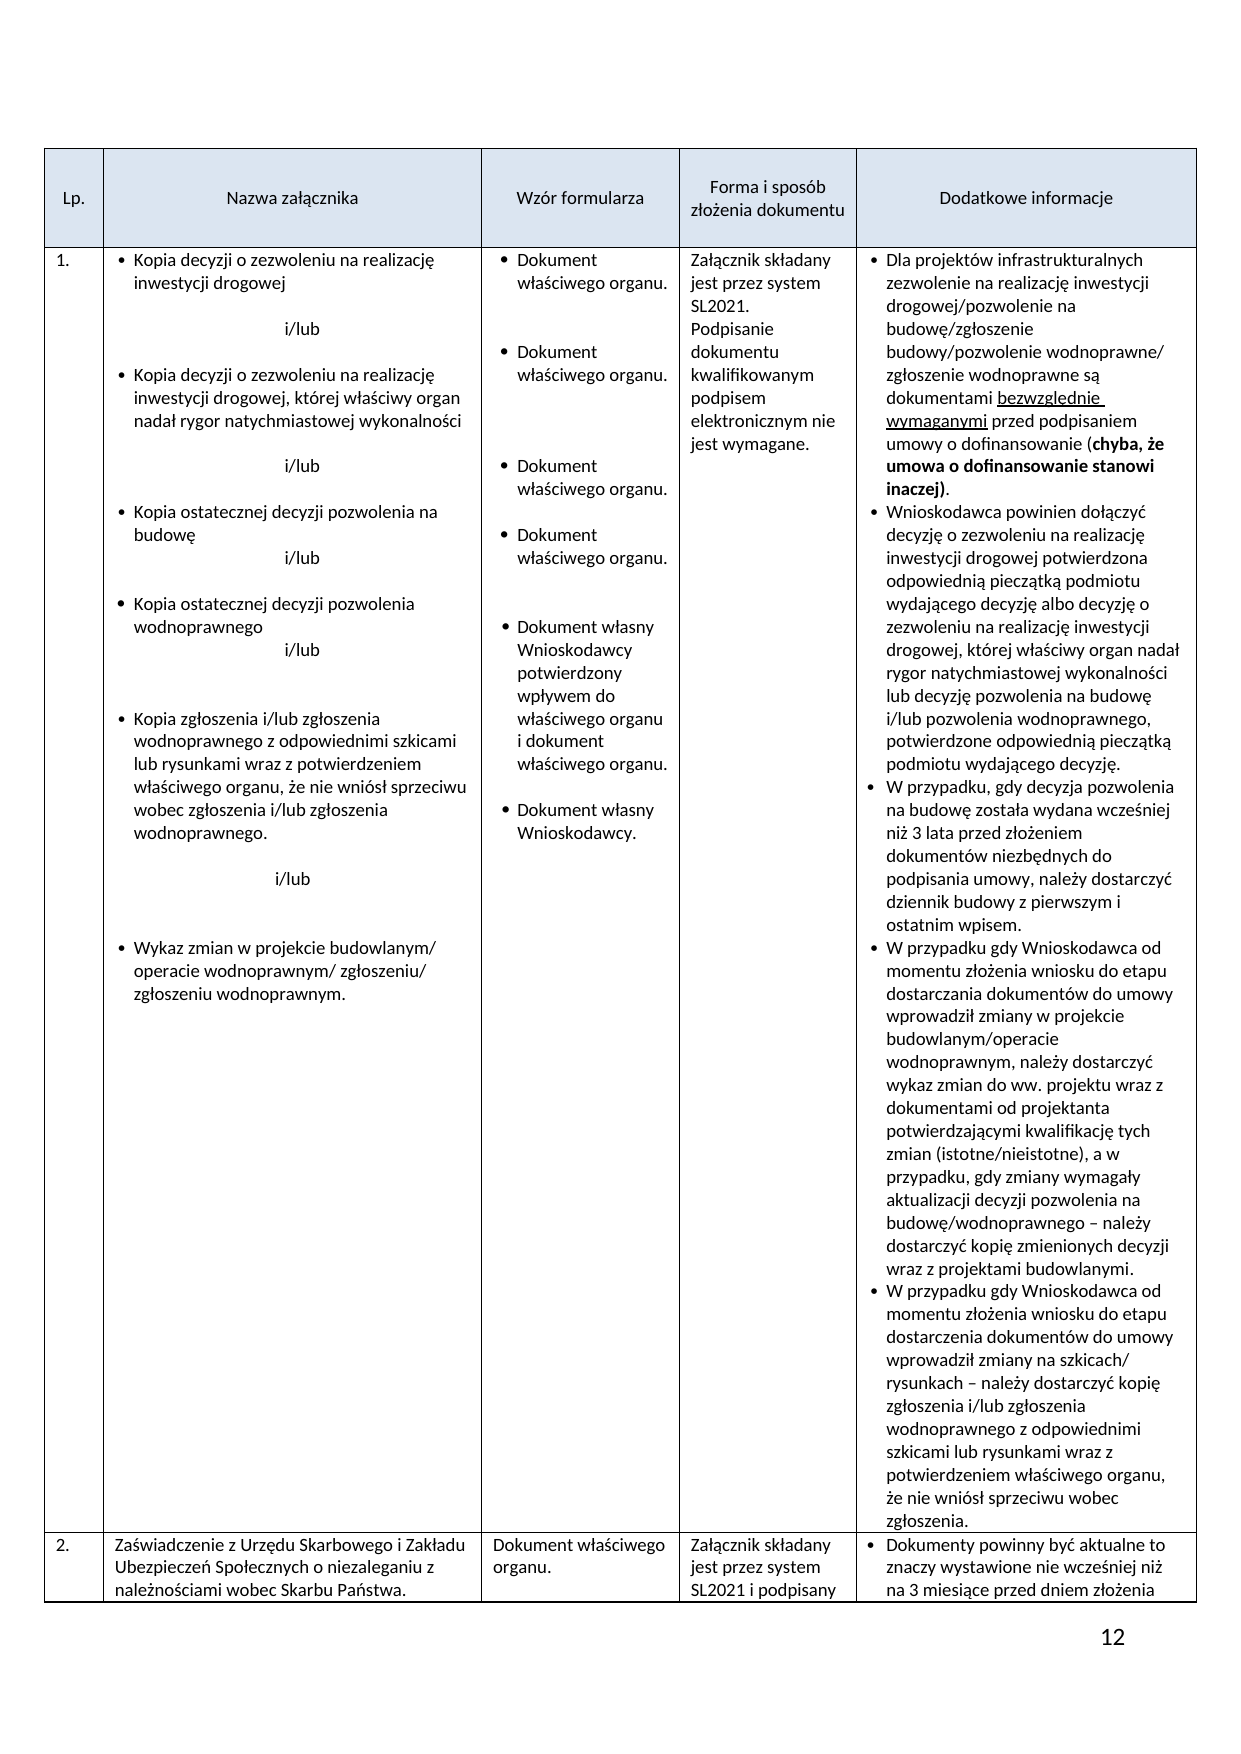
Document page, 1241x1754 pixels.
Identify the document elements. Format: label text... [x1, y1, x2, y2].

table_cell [482, 1533, 679, 1601]
table_cell Dokument właściwego organu. Dokument właściwego organu. Dokument właściwego organu. Dokument właściwego organu. Dokument własny Wnioskodawcy potwierdzony wpływem do właściwego organu i dokument właściwego organu. Dokument własny Wnioskodawcy. [482, 248, 679, 1532]
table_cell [857, 1533, 1196, 1601]
table_cell Lp. [45, 149, 103, 247]
table_cell 1. [45, 248, 103, 1532]
table_cell Dla projektów infrastrukturalnych zezwolenie na realizację inwestycji drogowej/pozwolenie na budowę/zgłoszenie budowy/pozwolenie wodnoprawne/ zgłoszenie wodnoprawne są dokumentami bezwzględnie wymaganymi przed podpisaniem umowy o dofinansowanie (chyba, że umowa o dofinansowanie stanowi inaczej). Wnioskodawca powinien dołączyć decyzję o zezwoleniu na realizację inwestycji drogowej potwierdzona odpowiednią pieczątką podmiotu wydającego decyzję albo decyzję o zezwoleniu na realizację inwestycji drogowej, której właściwy organ nadał rygor natychmiastowej wykonalności lub decyzję pozwolenia na budowę i/lub pozwolenia wodnoprawnego, potwierdzone odpowiednią pieczątką podmiotu wydającego decyzję. W przypadku, gdy decyzja pozwolenia na budowę została wydana wcześniej niż 3 lata przed złożeniem dokumentów niezbędnych do podpisania umowy, należy dostarczyć dziennik budowy z pierwszym i ostatnim wpisem. W przypadku gdy Wnioskodawca od momentu złożenia wniosku do etapu dostarczania dokumentów do umowy wprowadził zmiany w projekcie budowlanym/operacie wodnoprawnym, należy dostarczyć wykaz zmian do ww. projektu wraz z dokumentami od projektanta potwierdzającymi kwalifikację tych zmian (istotne/nieistotne), a w przypadku, gdy zmiany wymagały aktualizacji decyzji pozwolenia na budowę/wodnoprawnego – należy dostarczyć kopię zmienionych decyzji wraz z projektami budowlanymi. W przypadku gdy Wnioskodawca od momentu złożenia wniosku do etapu dostarczenia dokumentów do umowy wprowadził zmiany na szkicach/ rysunkach – należy dostarczyć kopię zgłoszenia i/lub zgłoszenia wodnoprawnego z odpowiednimi szkicami lub rysunkami wraz z potwierdzeniem właściwego organu, że nie wniósł sprzeciwu wobec zgłoszenia. [857, 248, 1196, 1532]
table_cell 2. [45, 1533, 103, 1601]
table_cell Dodatkowe informacje [857, 149, 1196, 247]
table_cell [104, 1533, 481, 1601]
table_cell Kopia decyzji o zezwoleniu na realizację inwestycji drogowej i/lub Kopia decyzji o zezwoleniu na realizację inwestycji drogowej, której właściwy organ nadał rygor natychmiastowej wykonalności i/lub Kopia ostatecznej decyzji pozwolenia na budowę i/lub Kopia ostatecznej decyzji pozwolenia wodnoprawnego i/lub Kopia zgłoszenia i/lub zgłoszenia wodnoprawnego z odpowiednimi szkicami lub rysunkami wraz z potwierdzeniem właściwego organu, że nie wniósł sprzeciwu wobec zgłoszenia i/lub zgłoszenia wodnoprawnego. i/lub Wykaz zmian w projekcie budowlanym/ operacie wodnoprawnym/ zgłoszeniu/ zgłoszeniu wodnoprawnym. [104, 248, 481, 1532]
table_cell Załącznik składany jest przez system SL2021. Podpisanie dokumentu kwalifikowanym podpisem elektronicznym nie jest wymagane. [680, 248, 856, 1532]
table_cell Wzór formularza [482, 149, 679, 247]
table_cell Forma i sposób złożenia dokumentu [680, 149, 856, 247]
table_cell Nazwa załącznika [104, 149, 481, 247]
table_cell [680, 1533, 856, 1601]
